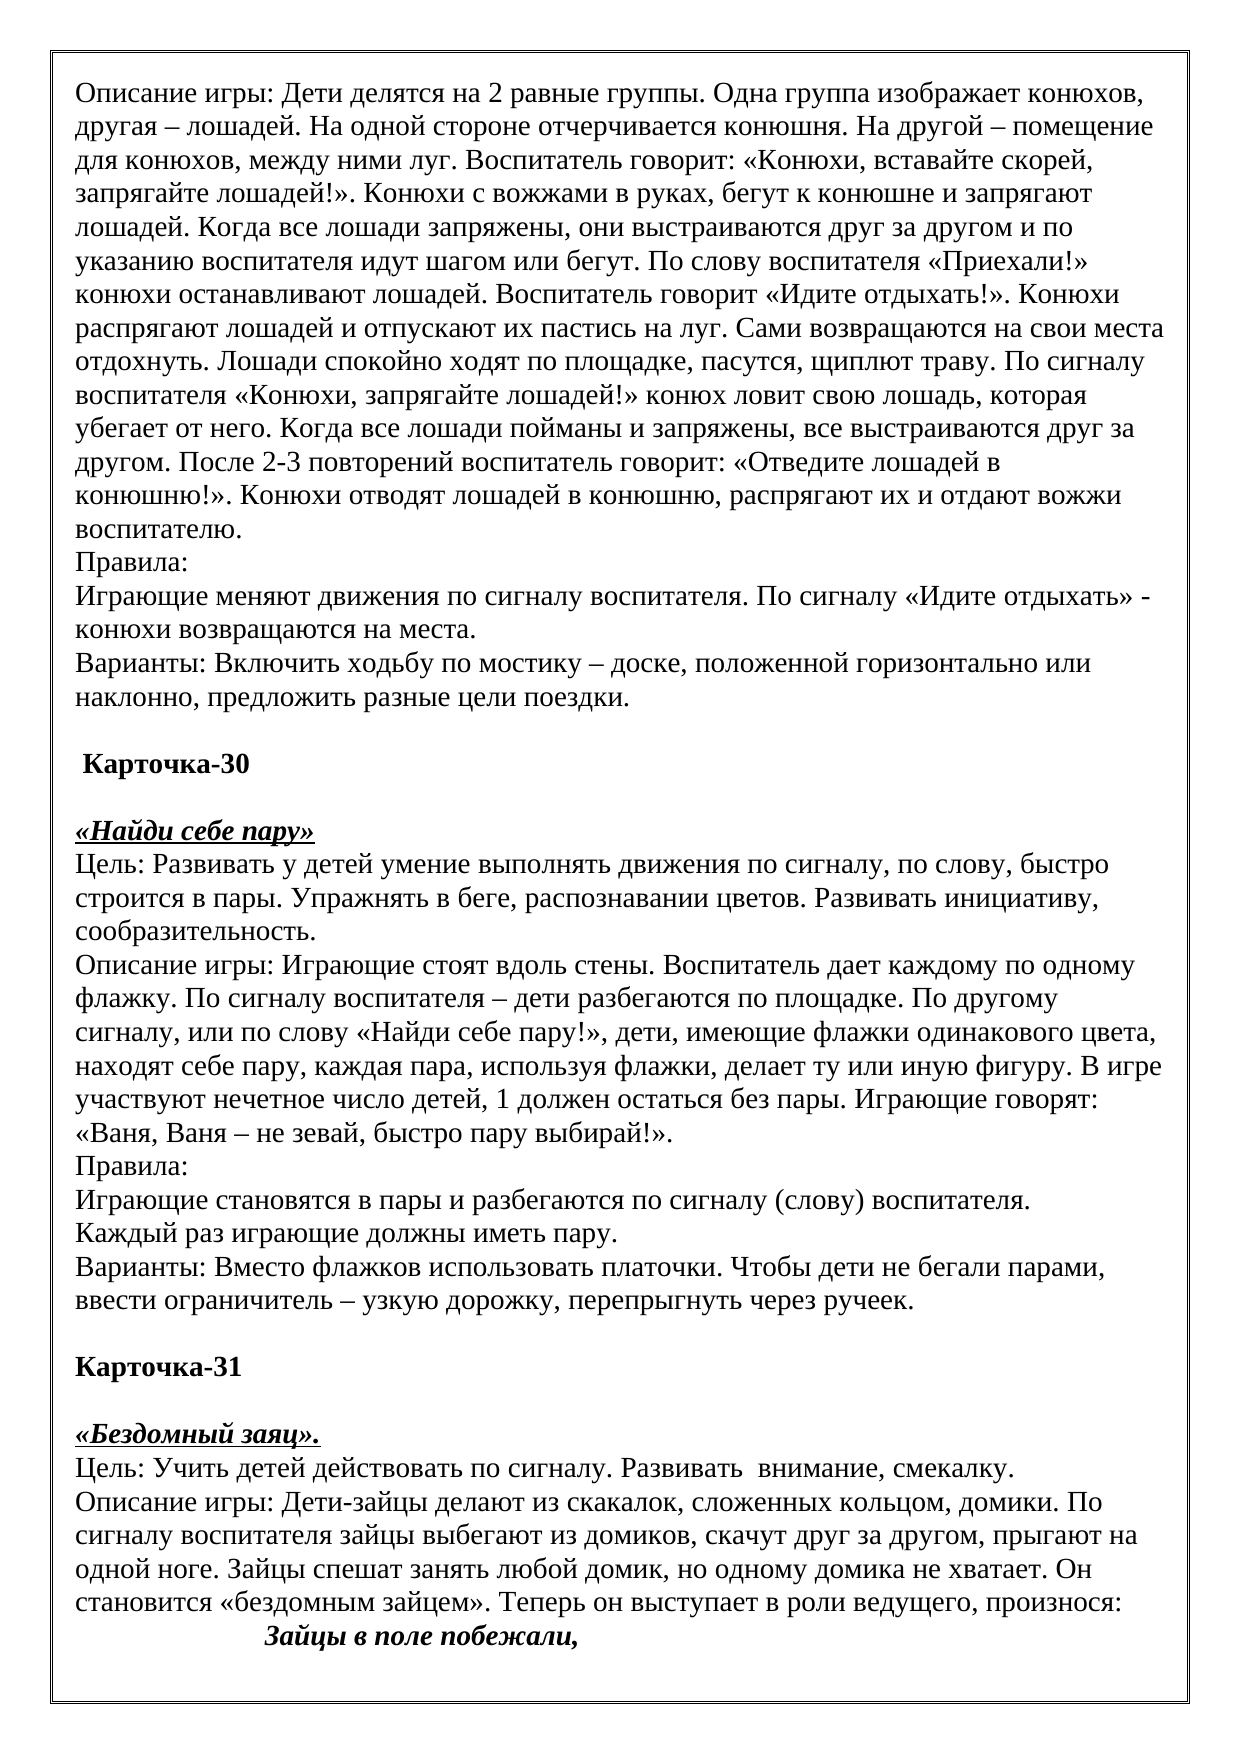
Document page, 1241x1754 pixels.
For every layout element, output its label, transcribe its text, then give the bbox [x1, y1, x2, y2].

text Правила: [75, 544, 1165, 578]
text Описание игры: Дети делятся на 2 равные группы. Одна группа изображает конюхов, другая – лошадей. На одной стороне отчерчивается конюшня. На другой – помещение для конюхов, между ними луг. Воспитатель говорит: «Конюхи, вставайте скорей, запрягайте лошадей!». Конюхи с вожжами в руках, бегут к конюшне и запрягают лошадей. Когда все лошади запряжены, они выстраиваются друг за другом и по указанию воспитателя идут шагом или бегут. По слову воспитателя «Приехали!» конюхи останавливают лошадей. Воспитатель говорит «Идите отдыхать!». Конюхи распрягают лошадей и отпускают их пастись на луг. Сами возвращаются на свои места отдохнуть. Лошади спокойно ходят по площадке, пасутся, щиплют траву. По сигналу воспитателя «Конюхи, запрягайте лошадей!» конюх ловит свою лошадь, которая убегает от него. Когда все лошади пойманы и запряжены, все выстраиваются друг за другом. После 2-3 повторений воспитатель говорит: «Отведите лошадей в конюшню!». Конюхи отводят лошадей в конюшню, распрягают их и отдают вожжи воспитателю. [75, 75, 1165, 544]
text Зайцы в поле побежали, [75, 1618, 1165, 1651]
text Описание игры: Дети-зайцы делают из скакалок, сложенных кольцом, домики. По сигналу воспитателя зайцы выбегают из домиков, скачут друг за другом, прыгают на одной ноге. Зайцы спешат занять любой домик, но одному домика не хватает. Он становится «бездомным зайцем». Теперь он выступает в роли ведущего, произнося: [75, 1484, 1165, 1618]
text Цель: Развивать у детей умение выполнять движения по сигналу, по слову, быстро строится в пары. Упражнять в беге, распознавании цветов. Развивать инициативу, сообразительность. [75, 846, 1165, 947]
text «Найди себе пару» [75, 813, 1165, 846]
text Играющие меняют движения по сигналу воспитателя. По сигналу «Идите отдыхать» - конюхи возвращаются на места. [75, 578, 1165, 645]
text Варианты: Вместо флажков использовать платочки. Чтобы дети не бегали парами, ввести ограничитель – узкую дорожку, перепрыгнуть через ручеек. [75, 1249, 1165, 1316]
text Цель: Учить детей действовать по сигналу. Развивать внимание, смекалку. [75, 1450, 1165, 1484]
text Варианты: Включить ходьбу по мостику – доске, положенной горизонтально или наклонно, предложить разные цели поездки. [75, 645, 1165, 712]
text Описание игры: Играющие стоят вдоль стены. Воспитатель дает каждому по одному флажку. По сигналу воспитателя – дети разбегаются по площадке. По другому сигналу, или по слову «Найди себе пару!», дети, имеющие флажки одинакового цвета, находят себе пару, каждая пара, используя флажки, делает ту или иную фигуру. В игре участвуют нечетное число детей, 1 должен остаться без пары. Играющие говорят: «Ваня, Ваня – не зевай, быстро пару выбирай!». [75, 947, 1165, 1148]
text Каждый раз играющие должны иметь пару. [75, 1215, 1165, 1249]
text «Бездомный заяц». [75, 1417, 1165, 1450]
text Правила: [75, 1148, 1165, 1182]
text Играющие становятся в пары и разбегаются по сигналу (слову) воспитателя. [75, 1182, 1165, 1215]
text Карточка-30 [75, 746, 1165, 779]
text Карточка-31 [75, 1349, 1165, 1383]
